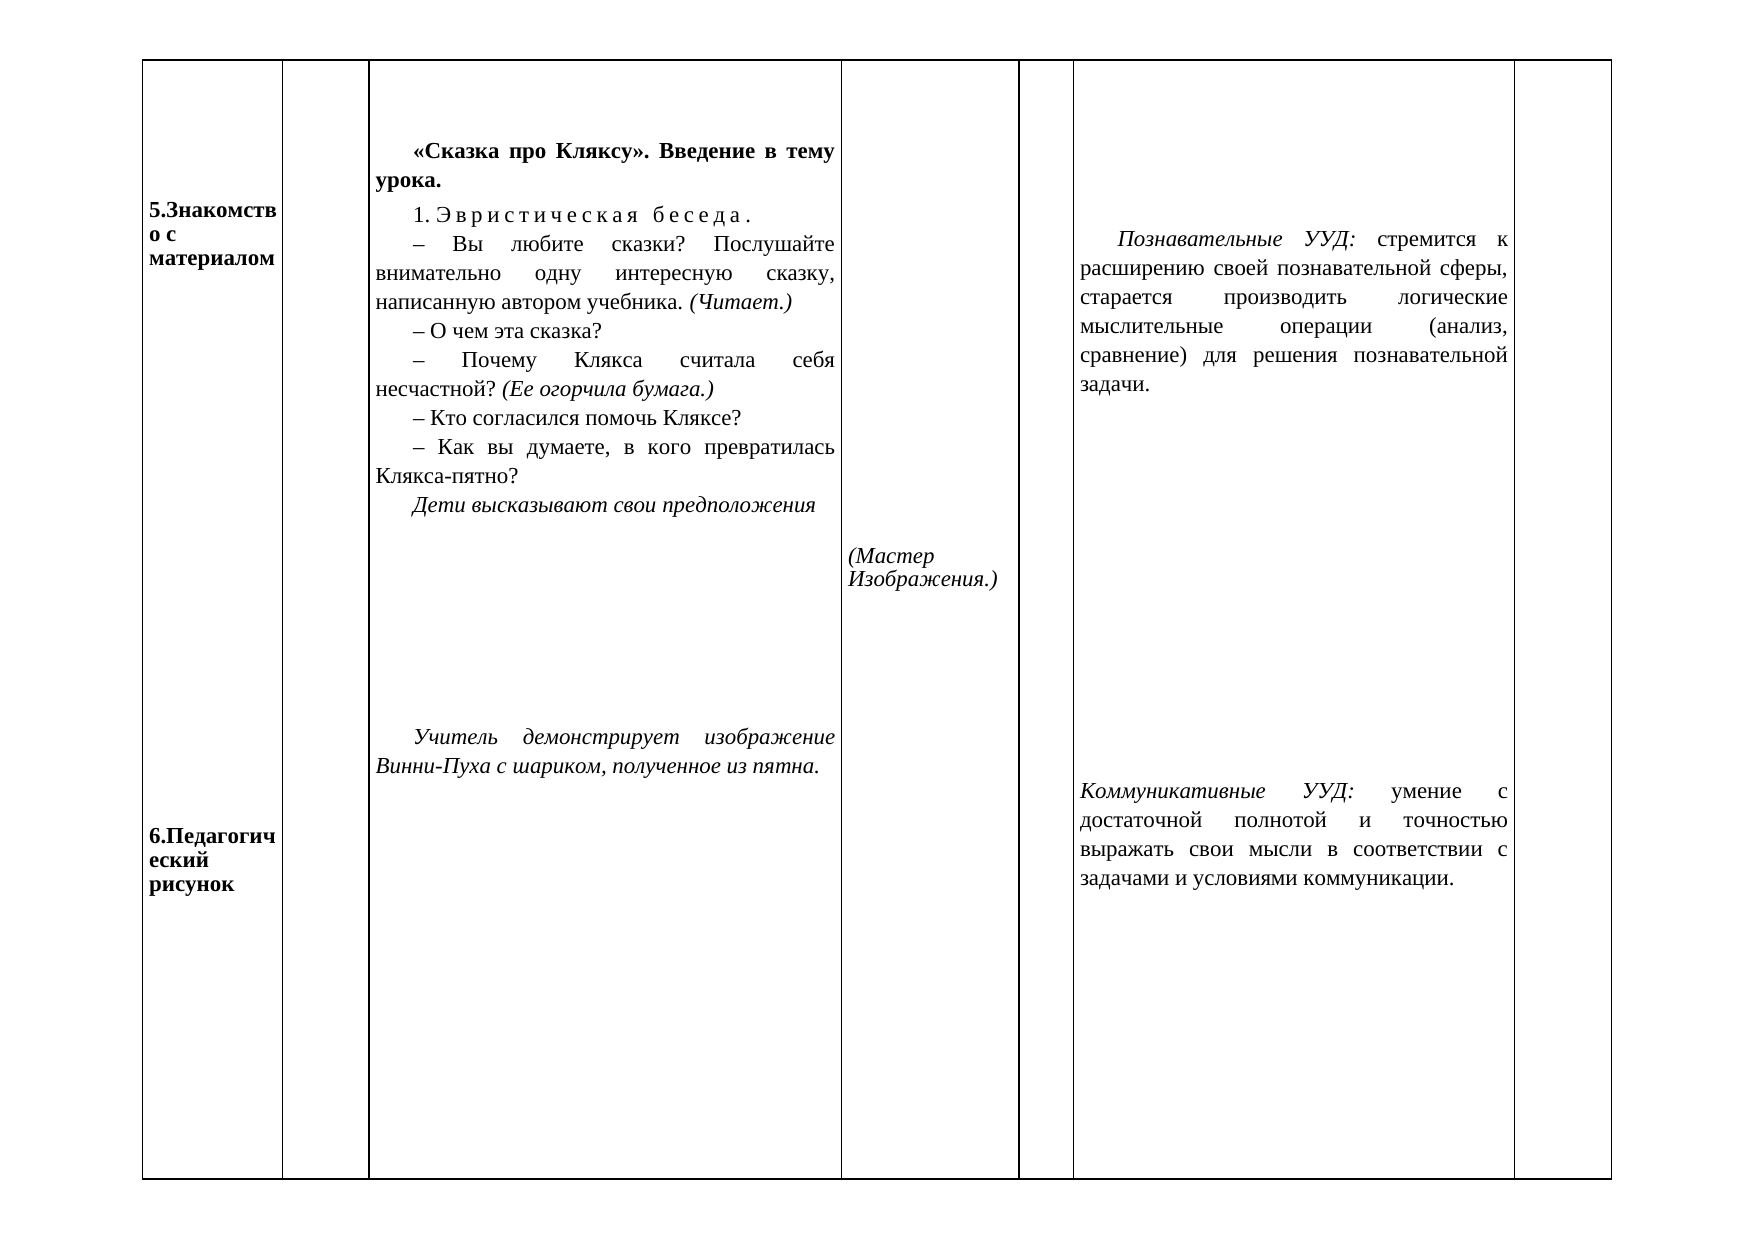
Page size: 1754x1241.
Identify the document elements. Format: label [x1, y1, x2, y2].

table_cell [1515, 61, 1611, 1178]
table_cell [283, 61, 368, 1178]
table_cell [1074, 61, 1514, 1178]
table_cell [370, 61, 841, 1178]
table_cell [143, 61, 282, 1178]
table_cell [1020, 61, 1073, 1178]
table_cell [842, 61, 1018, 1178]
